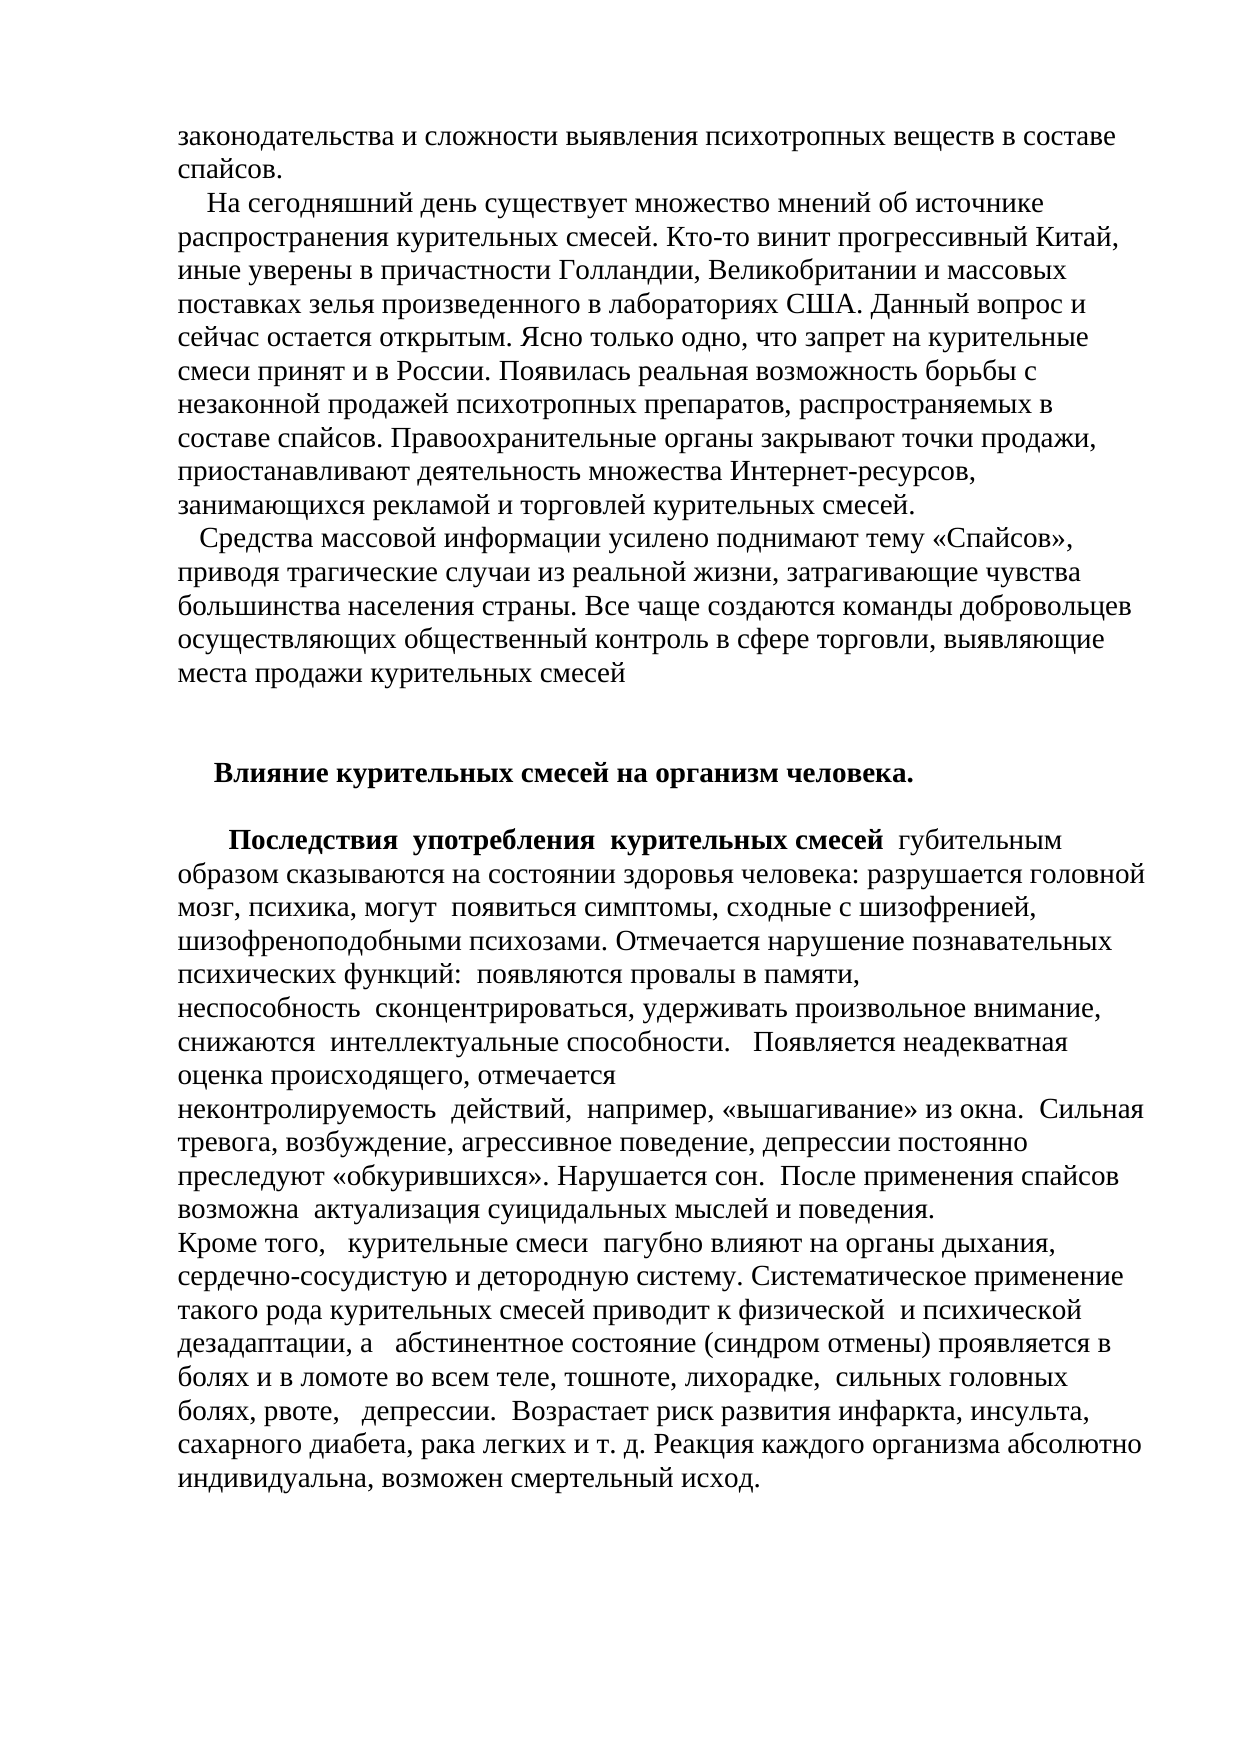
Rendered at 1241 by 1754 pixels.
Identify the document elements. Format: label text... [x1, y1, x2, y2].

text Средства массовой информации усилено поднимают тему «Спайсов», приводя трагические случаи из реальной жизни, затрагивающие чувства большинства населения страны. Все чаще создаются команды добровольцев осуществляющих общественный контроль в сфере торговли, выявляющие места продажи курительных смесей [177, 521, 1152, 688]
text На сегодняшний день существует множество мнений об источнике распространения курительных смесей. Кто-то винит прогрессивный Китай, иные уверены в причастности Голландии, Великобритании и массовых поставках зелья произведенного в лабораториях США. Данный вопрос и сейчас остается открытым. Ясно только одно, что запрет на курительные смеси принят и в России. Появилась реальная возможность борьбы с незаконной продажей психотропных препаратов, распространяемых в составе спайсов. Правоохранительные органы закрывают точки продажи, приостанавливают деятельность множества Интернет-ресурсов, занимающихся рекламой и торговлей курительных смесей. [177, 185, 1152, 521]
text Последствия употребления курительных смесей губительным образом сказываются на состоянии здоровья человека: разрушается головной мозг, психика, могут появиться симптомы, сходные с шизофренией, шизофреноподобными психозами. Отмечается нарушение познавательных психических функций: появляются провалы в памяти, неспособность сконцентрироваться, удерживать произвольное внимание, снижаются интеллектуальные способности. Появляется неадекватная оценка происходящего, отмечается неконтролируемость действий, например, «вышагивание» из окна. Сильная тревога, возбуждение, агрессивное поведение, депрессии постоянно преследуют «обкурившихся». Нарушается сон. После применения спайсов возможна актуализация суицидальных мыслей и поведения. [177, 822, 1152, 1225]
text Влияние курительных смесей на организм человека. [177, 755, 1152, 789]
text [177, 118, 1152, 185]
text Кроме того, курительные смеси пагубно влияют на органы дыхания, сердечно-сосудистую и детородную систему. Систематическое применение такого рода курительных смесей приводит к физической и психической дезадаптации, а абстинентное состояние (синдром отмены) проявляется в болях и в ломоте во всем теле, тошноте, лихорадке, сильных головных болях, рвоте, депрессии. Возрастает риск развития инфаркта, инсульта, сахарного диабета, рака легких и т. д. Реакция каждого организма абсолютно индивидуальна, возможен смертельный исход. [177, 1225, 1152, 1493]
